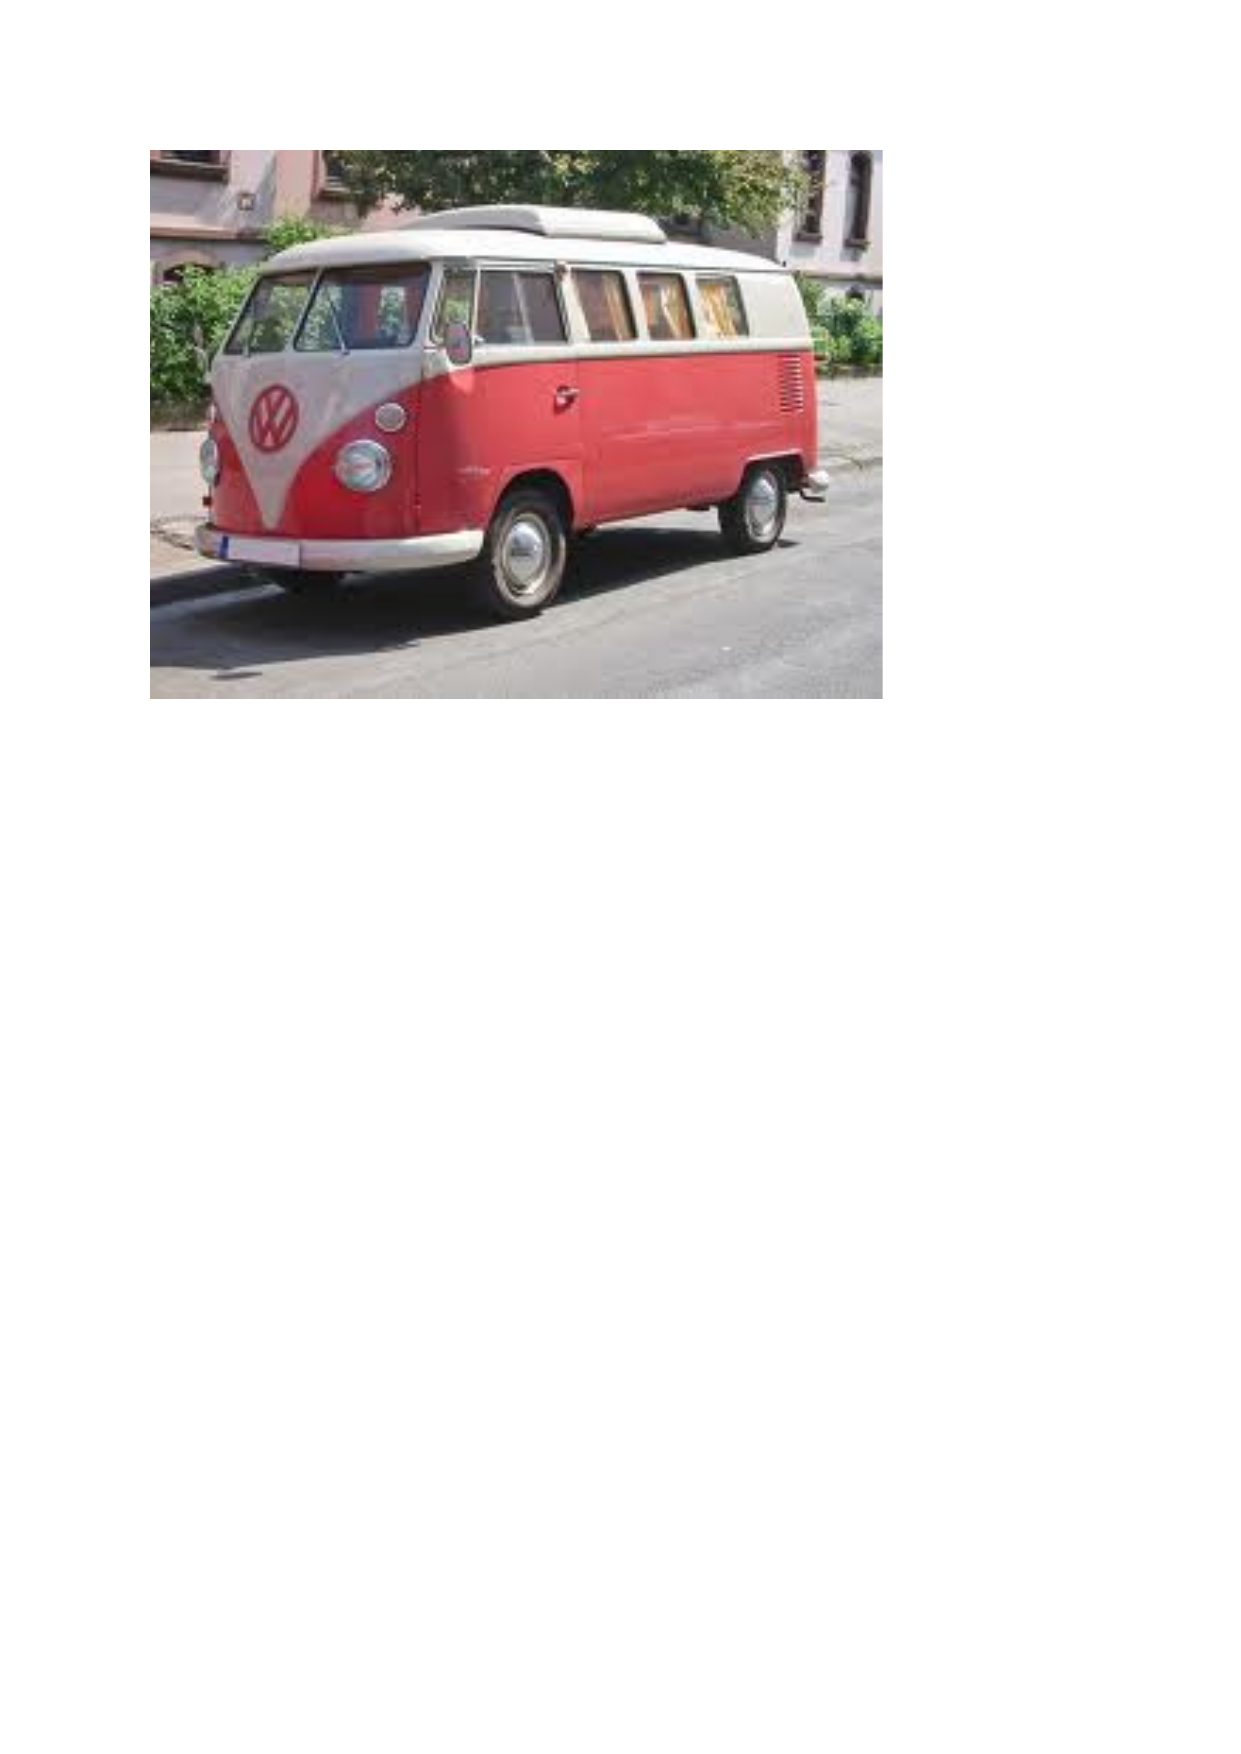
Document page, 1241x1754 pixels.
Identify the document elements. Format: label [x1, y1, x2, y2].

picture [150, 150, 883, 699]
